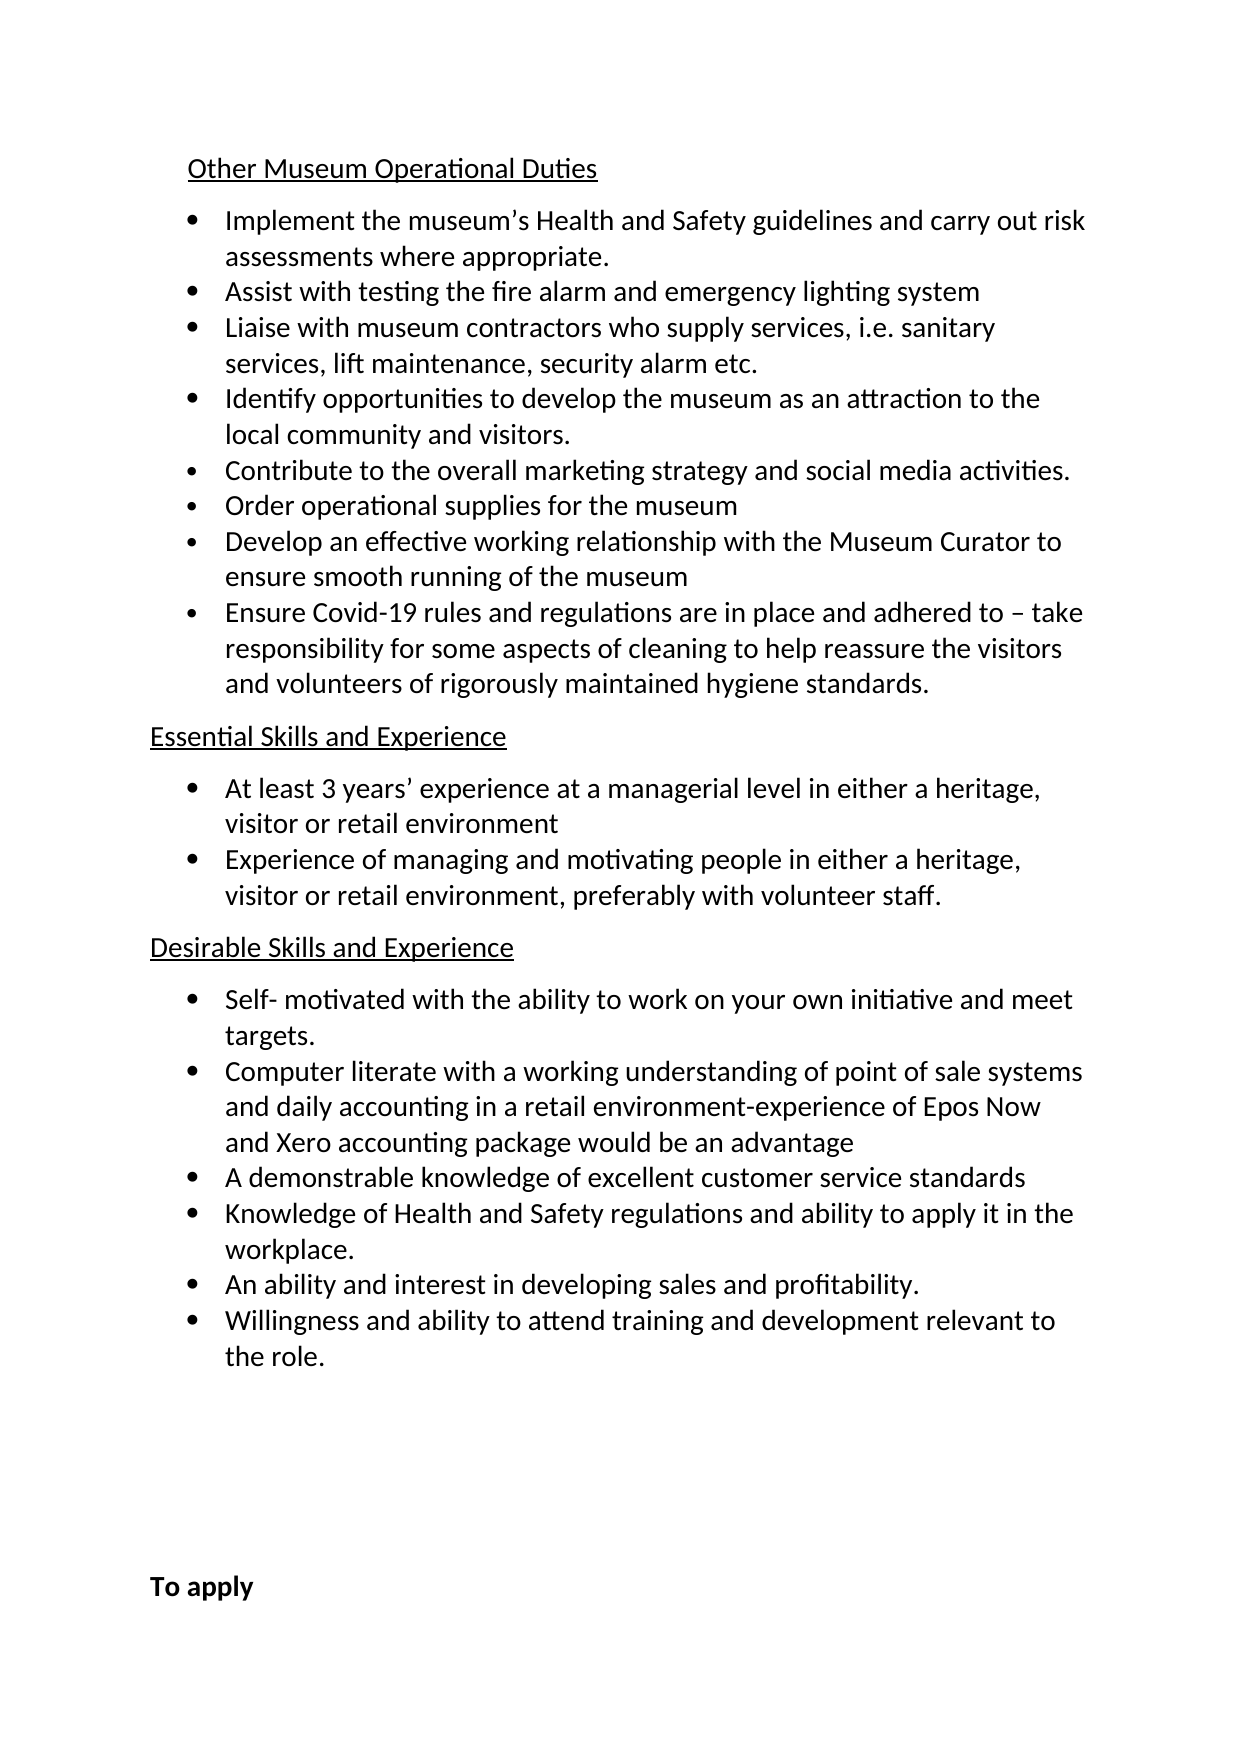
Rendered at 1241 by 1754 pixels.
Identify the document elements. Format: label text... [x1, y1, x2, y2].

list Ensure Covid-19 rules and regulations are in place and adhered to – take responsibility for some aspects of cleaning to help reassure the visitors and volunteers of rigorously maintained hygiene standards. [187, 594, 1090, 701]
list An ability and interest in developing sales and profitability. [187, 1266, 1090, 1302]
list Self- motivated with the ability to work on your own initiative and meet targets. [187, 981, 1090, 1053]
list At least 3 years’ experience at a managerial level in either a heritage, visitor or retail environment [187, 770, 1090, 841]
text Desirable Skills and Experience [150, 929, 1090, 965]
text To apply [150, 1568, 1090, 1604]
list Knowledge of Health and Safety regulations and ability to apply it in the workplace. [187, 1195, 1090, 1266]
list Implement the museum’s Health and Safety guidelines and carry out risk assessments where appropriate. [187, 202, 1090, 273]
list Willingness and ability to attend training and development relevant to the role. [187, 1302, 1090, 1373]
list Order operational supplies for the museum [187, 487, 1090, 523]
list Identify opportunities to develop the museum as an attraction to the local community and visitors. [187, 380, 1090, 452]
list A demonstrable knowledge of excellent customer service standards [187, 1159, 1090, 1195]
list Contribute to the overall marketing strategy and social media activities. [187, 452, 1090, 487]
list Develop an effective working relationship with the Museum Curator to ensure smooth running of the museum [187, 523, 1090, 594]
list Computer literate with a working understanding of point of sale systems and daily accounting in a retail environment-experience of Epos Now and Xero accounting package would be an advantage [187, 1053, 1090, 1159]
list Liaise with museum contractors who supply services, i.e. sanitary services, lift maintenance, security alarm etc. [187, 309, 1090, 380]
list Assist with testing the fire alarm and emergency lighting system [187, 273, 1090, 309]
text Other Museum Operational Duties [187, 150, 1090, 186]
list Experience of managing and motivating people in either a heritage, visitor or retail environment, preferably with volunteer staff. [187, 841, 1090, 912]
text Essential Skills and Experience [150, 718, 1090, 753]
